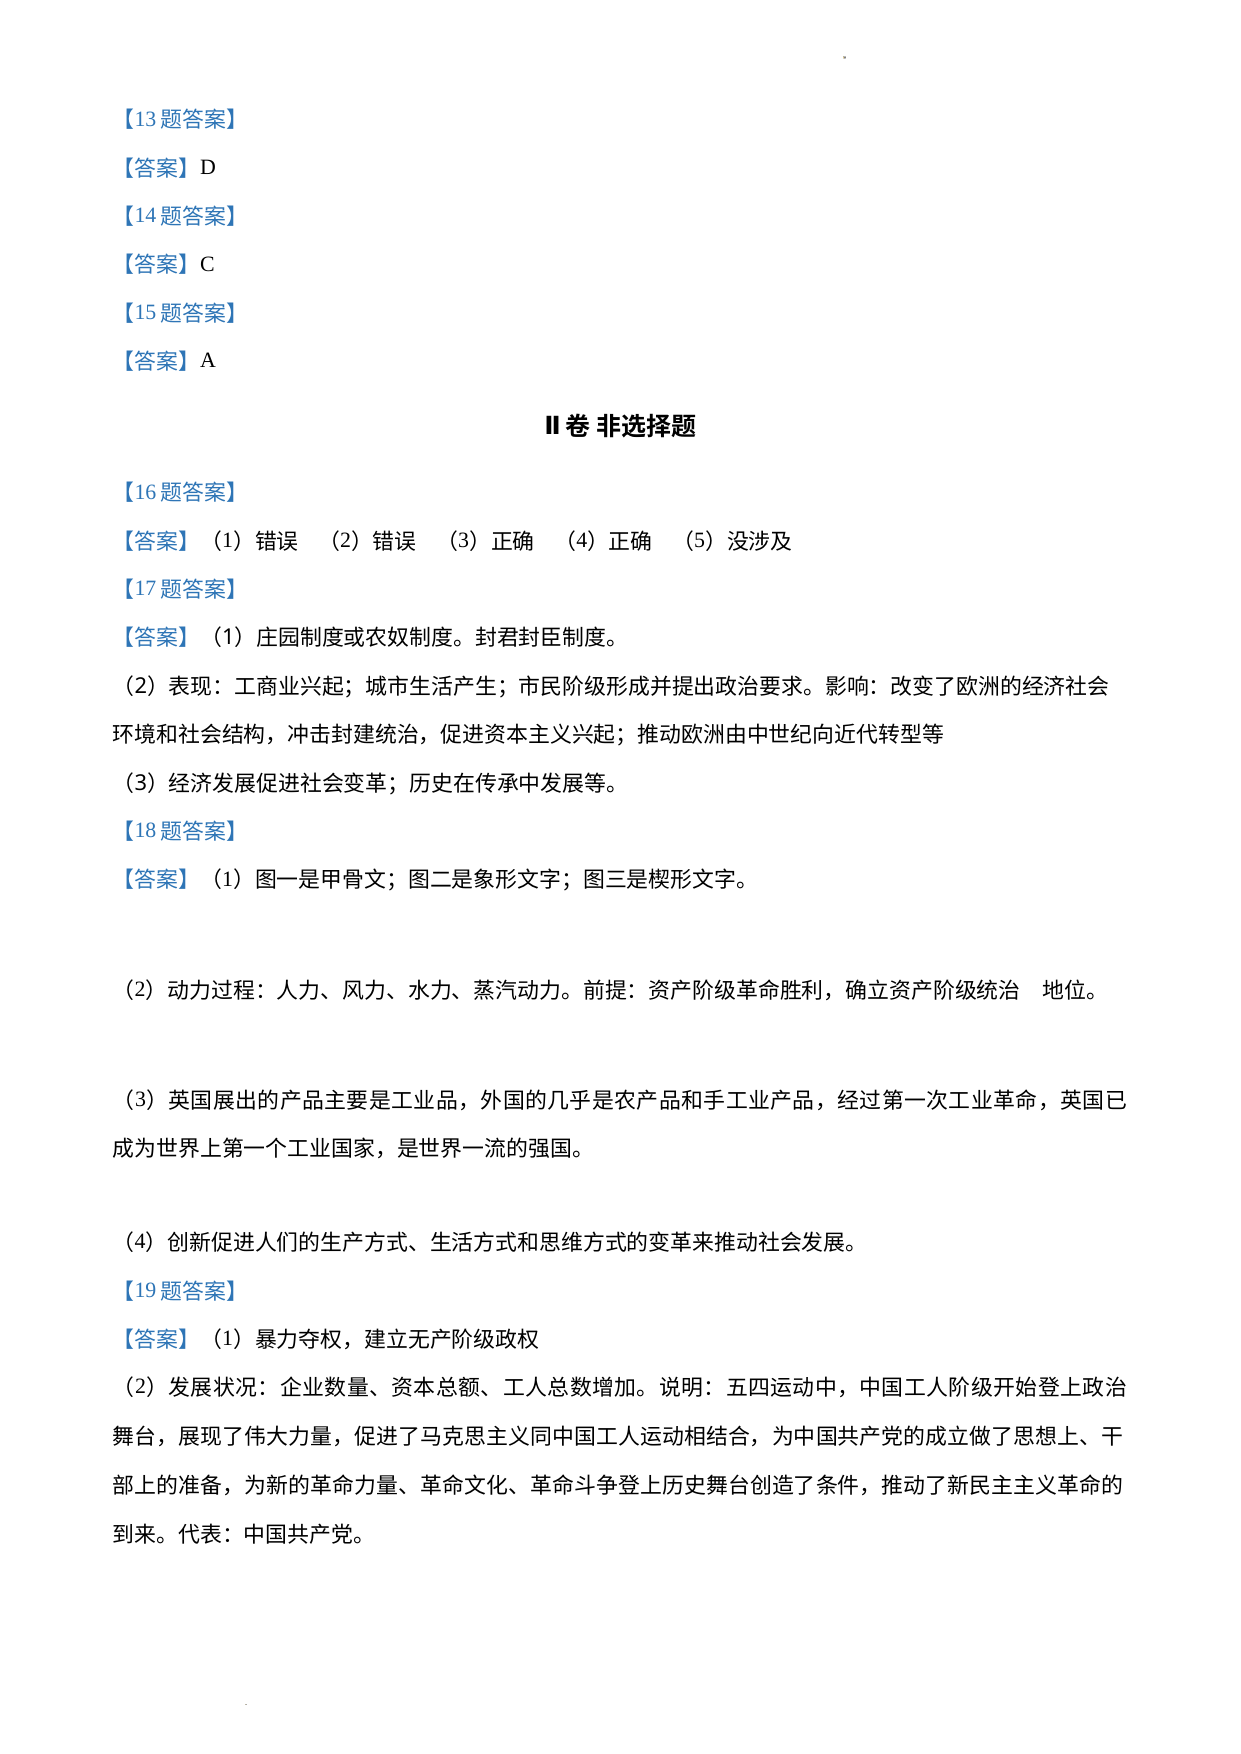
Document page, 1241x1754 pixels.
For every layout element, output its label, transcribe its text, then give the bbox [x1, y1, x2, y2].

text 【答案】（1）错误 （2）错误 （3）正确 （4）正确 （5）没涉及 [112, 523, 1128, 556]
text （2）表现：工商业兴起；城市生活产生；市民阶级形成并提出政治要求。影响：改变了欧洲的经济社会环境和社会结构，冲击封建统治，促进资本主义兴起；推动欧洲由中世纪向近代转型等 [112, 668, 1128, 749]
text 【14题答案】 [112, 198, 1128, 231]
text Ⅱ卷 非选择题 [112, 392, 1128, 457]
text 【答案】D [112, 150, 1128, 183]
text （4）创新促进人们的生产方式、生活方式和思维方式的变革来推动社会发展。 [112, 1225, 1128, 1257]
text 【15题答案】 [112, 295, 1128, 328]
text 【16题答案】 [112, 475, 1128, 507]
text 【17题答案】 [112, 572, 1128, 604]
text （2）动力过程：人力、风力、水力、蒸汽动力。前提：资产阶级革命胜利，确立资产阶级统治地位。 [112, 956, 1128, 1070]
text 【答案】（1）庄园制度或农奴制度。封君封臣制度。 [112, 620, 1128, 652]
text 【答案】（1）图一是甲骨文；图二是象形文字；图三是楔形文字。 [112, 862, 1128, 943]
text 【答案】C [112, 247, 1128, 279]
text 【19题答案】 [112, 1273, 1128, 1306]
text （3）英国展出的产品主要是工业品，外国的几乎是农产品和手工业产品，经过第一次工业革命，英国已成为世界上第一个工业国家，是世界一流的强国。 [112, 1082, 1128, 1212]
text 【13题答案】 [112, 102, 1128, 134]
text （2）发展状况：企业数量、资本总额、工人总数增加。说明：五四运动中，中国工人阶级开始登上政治舞台，展现了伟大力量，促进了马克思主义同中国工人运动相结合，为中国共产党的成立做了思想上、干部上的准备，为新的革命力量、革命文化、革命斗争登上历史舞台创造了条件，推动了新民主主义革命的到来。代表：中国共产党。 [112, 1370, 1128, 1549]
text 【答案】（1）暴力夺权，建立无产阶级政权 [112, 1322, 1128, 1354]
text 【答案】A [112, 343, 1128, 376]
text （3）经济发展促进社会变革；历史在传承中发展等。 [112, 765, 1128, 798]
text 【18题答案】 [112, 814, 1128, 846]
